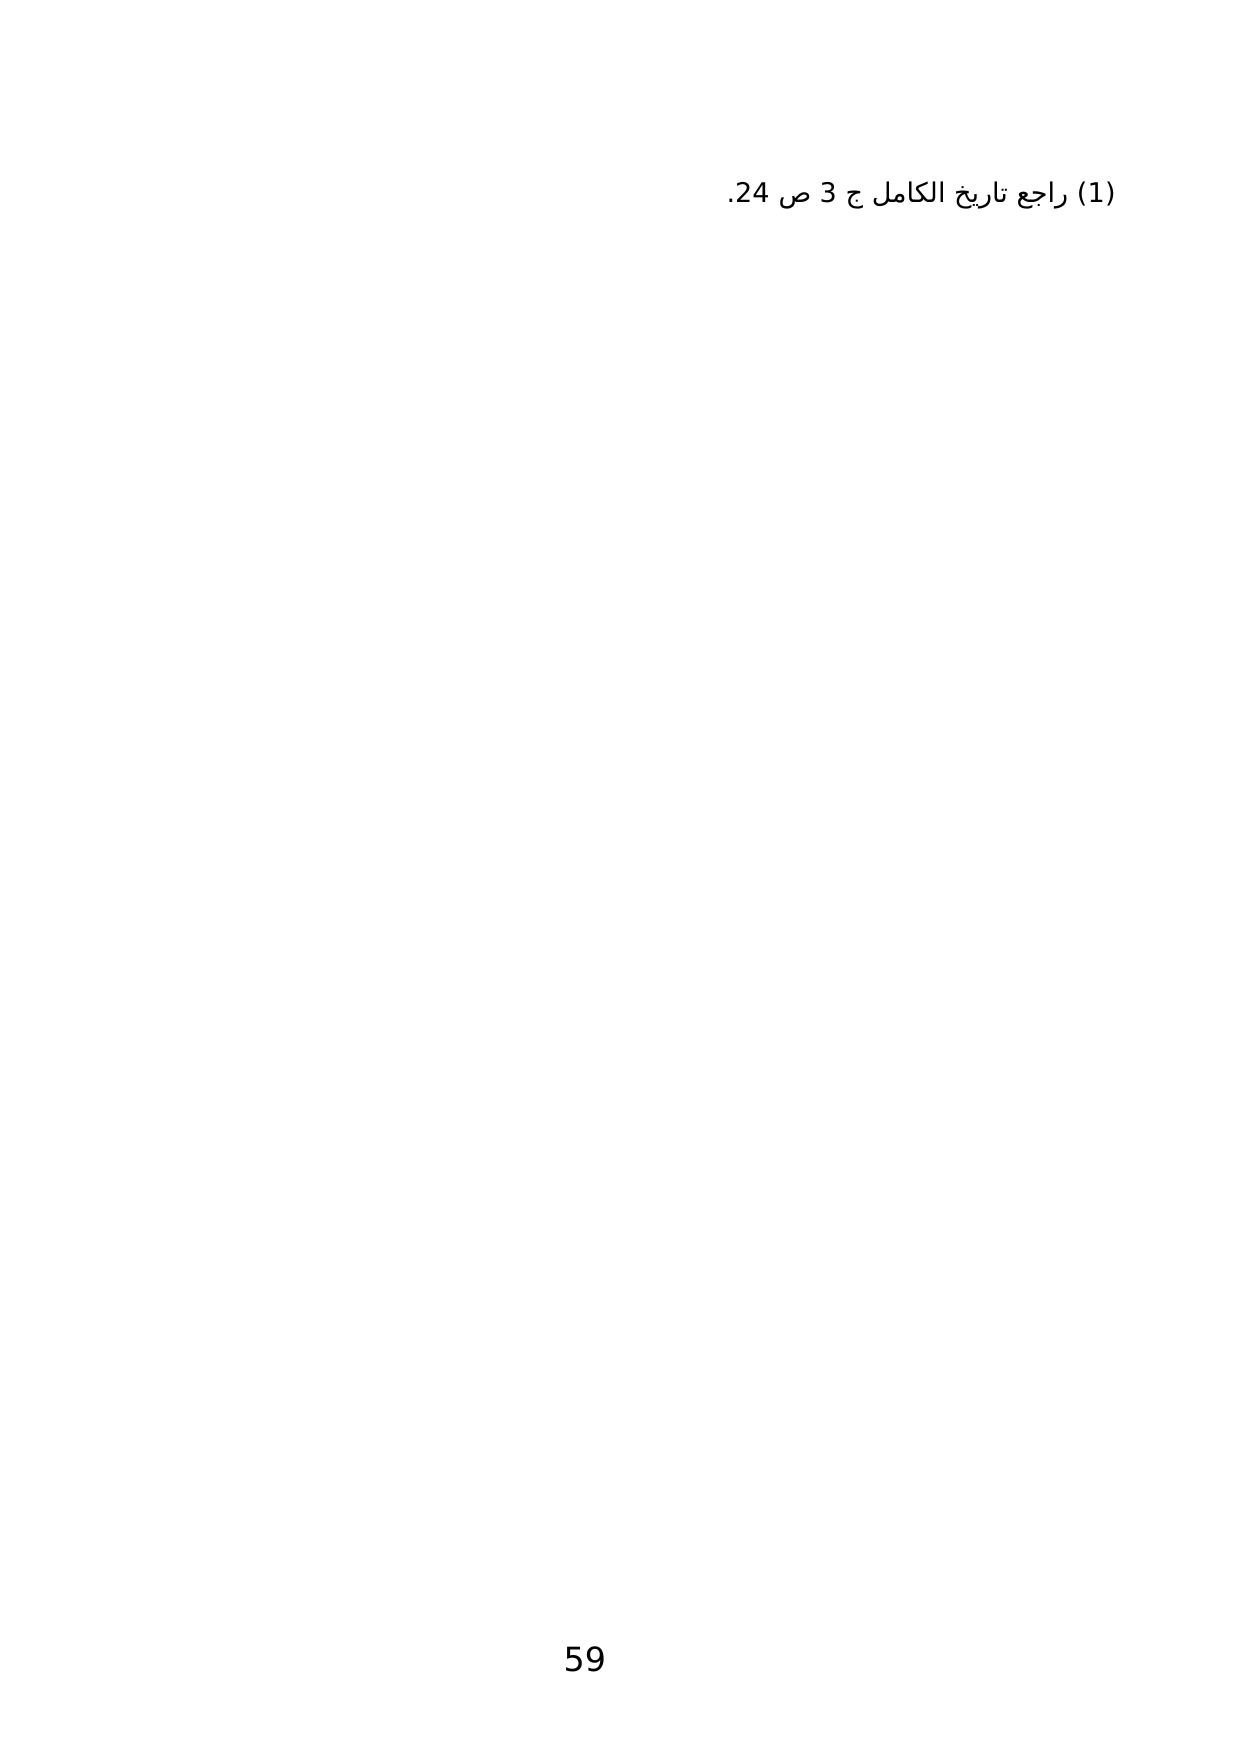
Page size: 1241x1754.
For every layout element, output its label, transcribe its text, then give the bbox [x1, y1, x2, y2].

text (1) راجع تاريخ الكامل ج 3 ص 24. [112, 177, 1116, 209]
